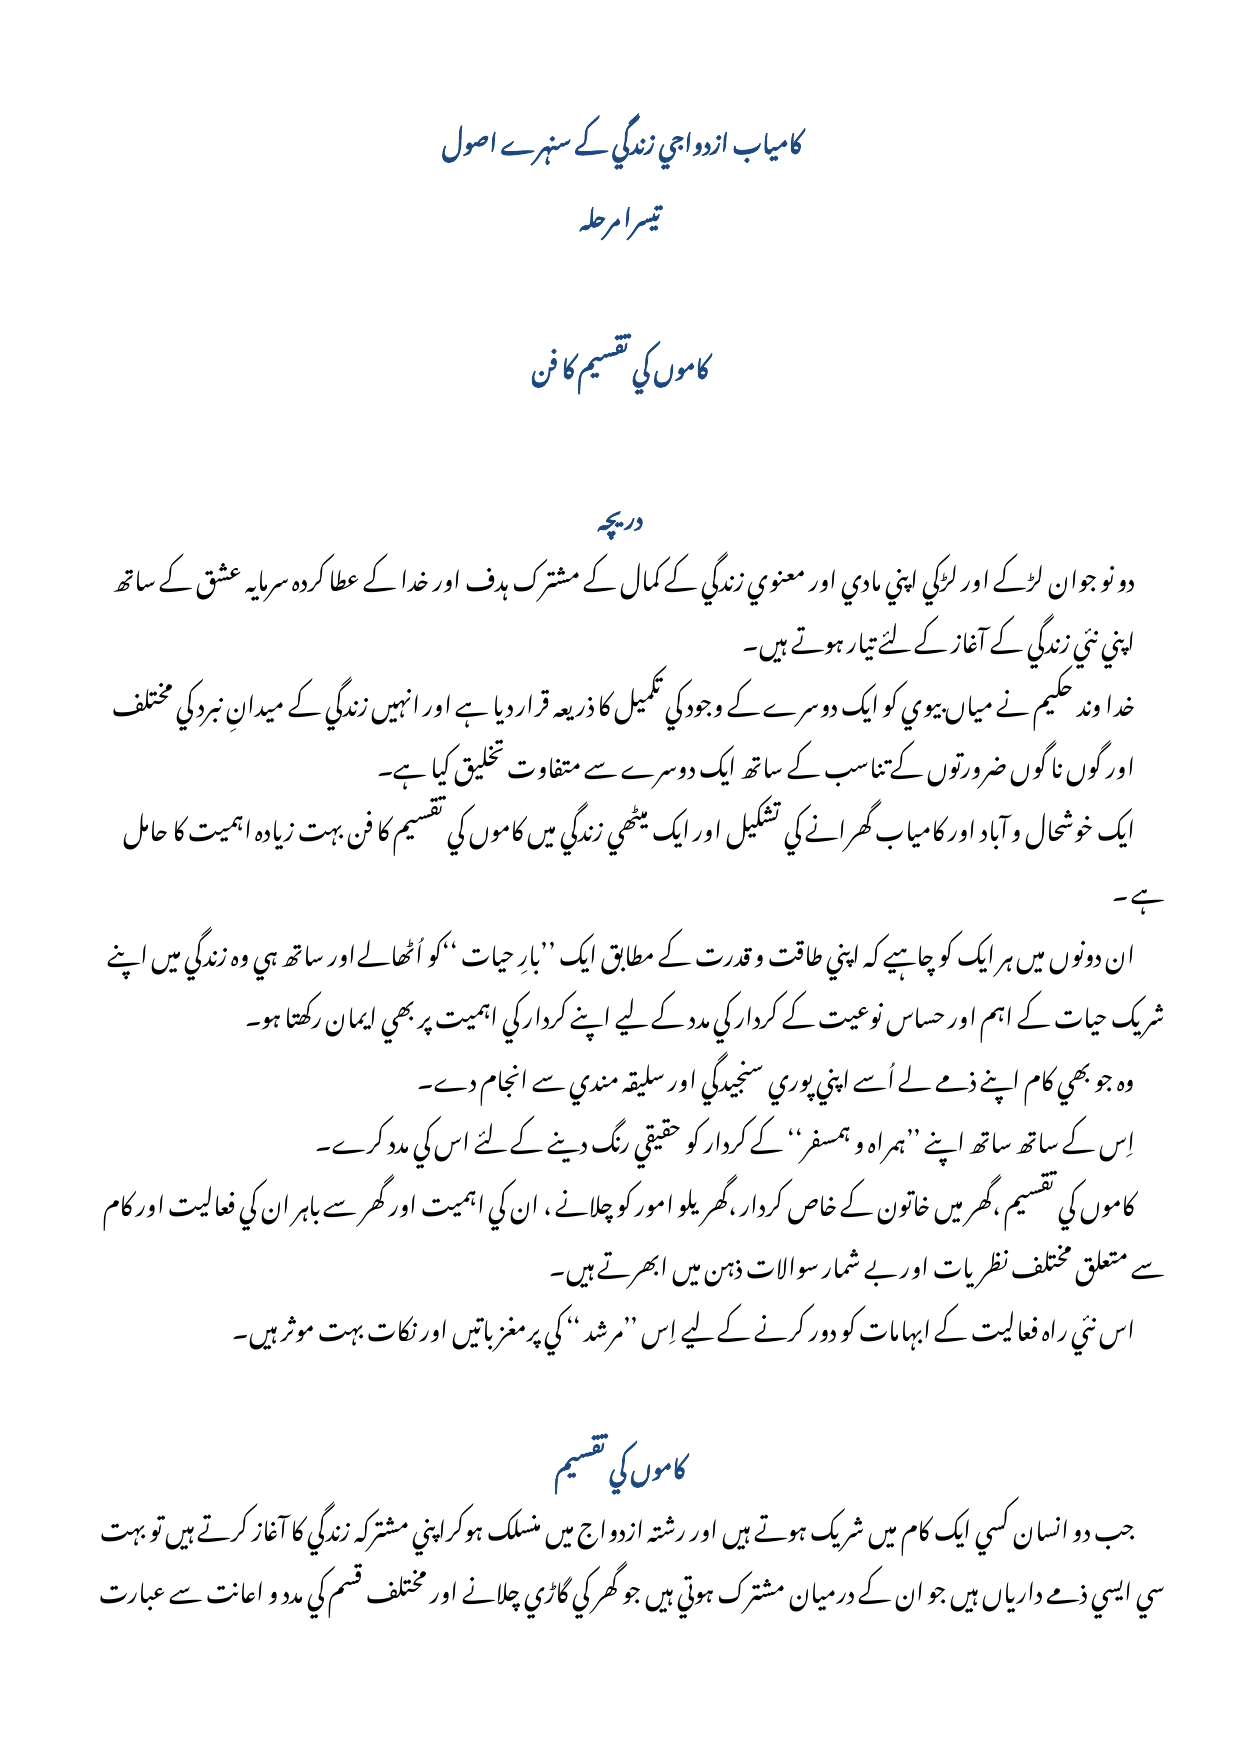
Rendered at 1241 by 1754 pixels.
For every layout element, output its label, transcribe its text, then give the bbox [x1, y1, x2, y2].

subtitle کامياب ازدواجي زندگي کے سنہرے اصول [75, 106, 1165, 169]
text کاموں کي تقسيم ،گھر ميں خاتون کے خاص کردار ،گھريلو امور کو چلانے ، ان کي اہميت اور گھر سے باہر ان کي فعاليت اور کام سے متعلق مختلف نظريات اور بے شمار سوالات ذہن ميں ابھرتے ہيں۔ [75, 1169, 1165, 1294]
text دو نو جوان لڑکے اور لڑکي اپني مادي اور معنوي زندگي کے کمال کے مشترک ہدف اور خدا کے عطا کردہ سرمايہ عشق کے ساتھ [75, 544, 1165, 606]
text اپني نئي زندگي کے آغاز کے لئے تيار ہوتے ہيں۔ [75, 606, 1165, 669]
subtitle تيسرا مرحلہ [75, 181, 1165, 244]
subtitle دريچہ [75, 481, 1165, 544]
text ايک خوشحال و آباد اور کامياب گھرانے کي تشکيل اور ايک ميٹھي زندگي ميں کاموں کي تقسيم کا فن بہت زيادہ اہميت کا حامل ہے ۔ [75, 794, 1165, 919]
text وہ جو بھي کام اپنے ذمے لے اُسے اپني پوري سنجيدگي اور سليقہ مندي سے انجام دے۔ [75, 1044, 1165, 1106]
text خدا وند حکيم نے مياں بيوي کو ايک دوسرے کے وجود کي تکميل کا ذريعہ قرار ديا ہے اور انہيں زندگي کے ميدانِ نبرد کي مختلف [75, 669, 1165, 731]
text ان دونوں ميں ہر ايک کو چاہیے کہ اپني طاقت و قدرت کے مطابق ايک ’’بارِ حيات ‘‘کو اُٹھالےاور ساتھ ہي وہ زندگي ميں اپنے شريک حيات کے اہم اور حساس نوعيت کے کردار کي مدد کے لیے اپنے کردار کي اہميت پر بھي ايمان رکھتا ہو۔ [75, 919, 1165, 1044]
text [75, 1494, 1165, 1619]
subtitle کاموں کي تقسيم [75, 1431, 1165, 1494]
subtitle کاموں کي تقسيم کا فن [75, 331, 1165, 394]
text اِس کے ساتھ ساتھ اپنے ’’ہمراہ و ہمسفر‘‘ کے کردار کو حقيقي رنگ دينے کے لئے اس کي مدد کرے۔ [75, 1106, 1165, 1169]
text اور گوں نا گوں ضرورتوں کے تناسب کے ساتھ ايک دوسرے سے متفاوت تخليق کيا ہے۔ [75, 731, 1165, 794]
text اس نئي راہ فعاليت کے ابہامات کو دور کرنے کے لیے اِس ’’مرشد ‘‘ کي پرمغز باتيں اور نکات بہت موثر ہيں۔ [75, 1294, 1165, 1356]
